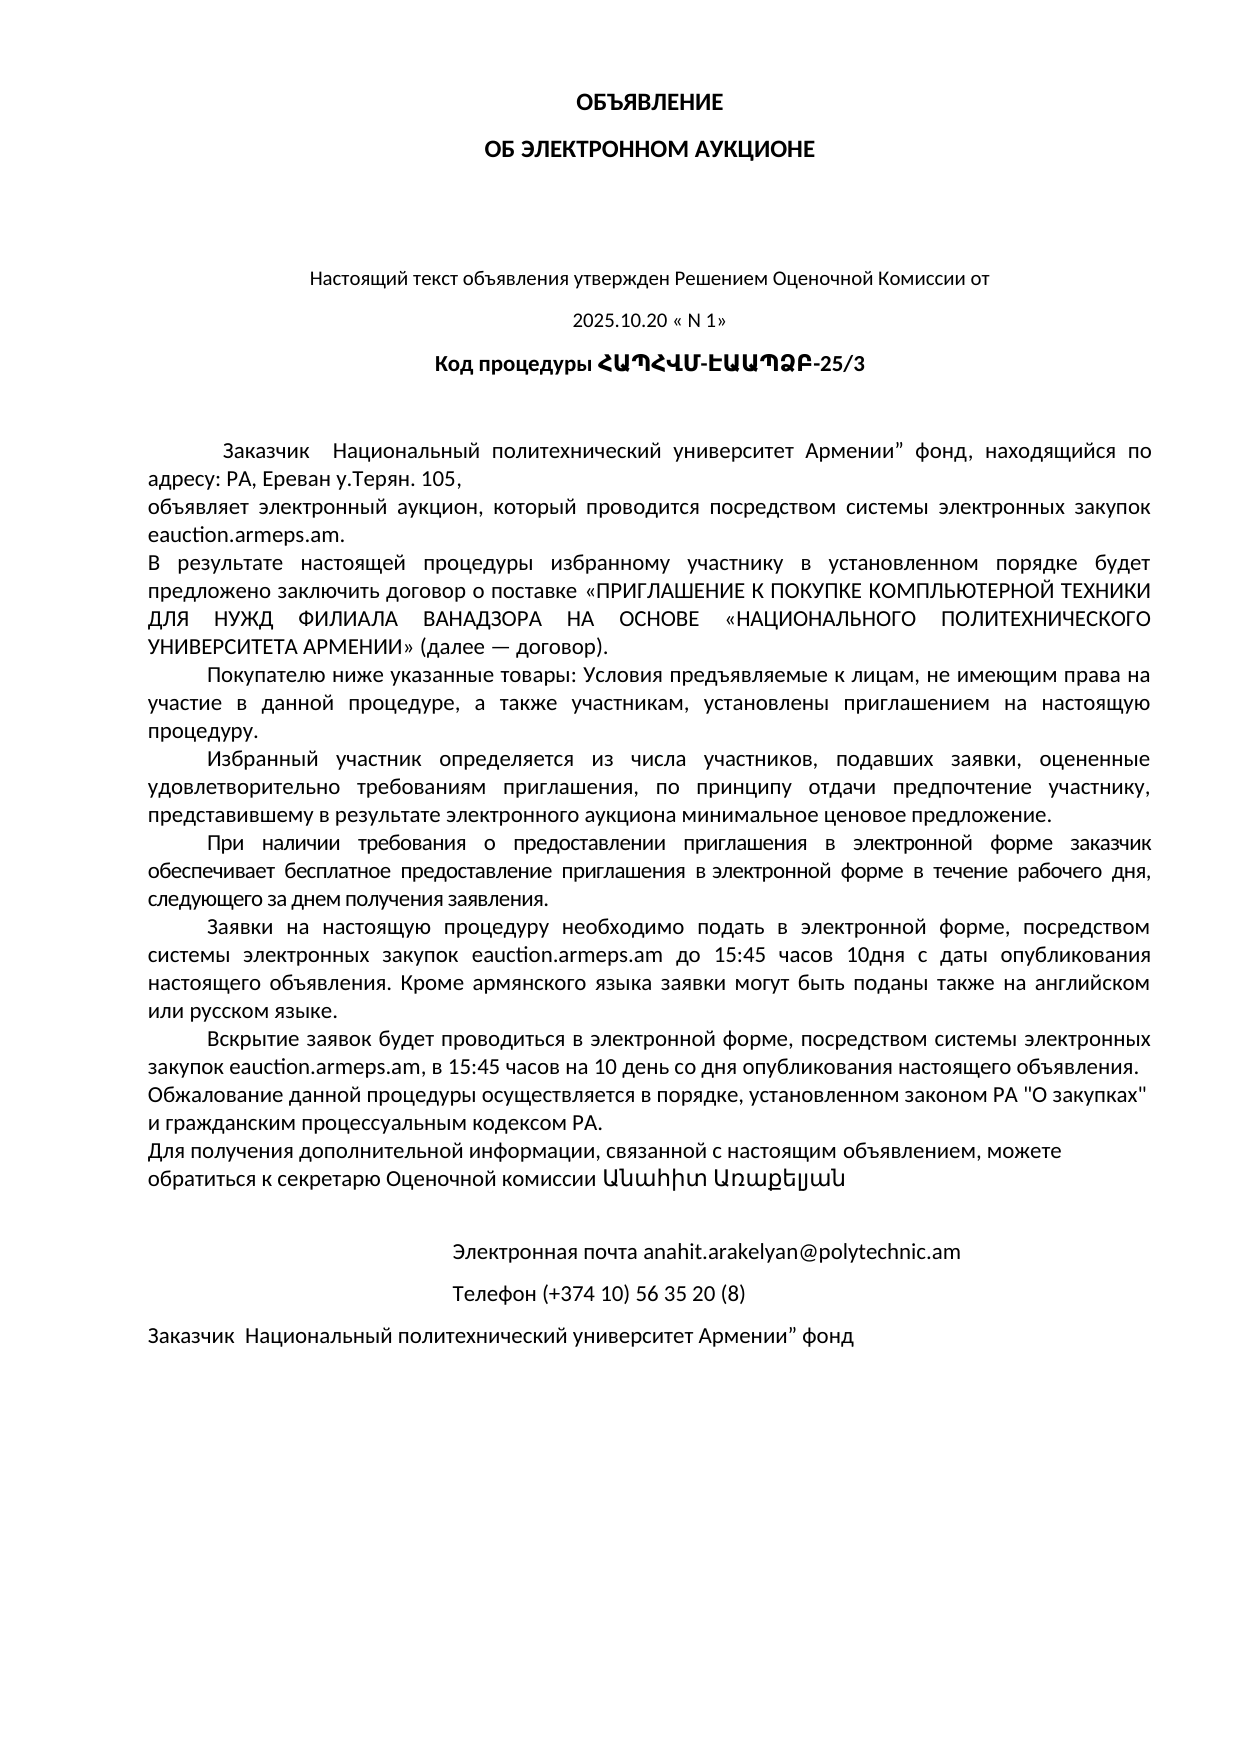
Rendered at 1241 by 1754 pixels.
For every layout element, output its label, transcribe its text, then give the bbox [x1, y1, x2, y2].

text Заказчик Национальный политехнический университет Армении” фонд [148, 1321, 1152, 1349]
text объявляет электронный аукцион, который проводится посредством системы электронных закупок eauction.armeps.am. [148, 492, 1152, 548]
text Код процедуры ՀԱՊՀՎՄ-ԷԱԱՊՁԲ-25/3 [148, 349, 1152, 377]
text Избранный участник определяется из числа участников, подавших заявки, оцененные удовлетворительно требованиям приглашения, по принципу отдачи предпочтение участнику, представившему в результате электронного аукциона минимальное ценовое предложение. [148, 744, 1152, 828]
text Для получения дополнительной информации, связанной с настоящим объявлением, можете обратиться к секретарю Оценочной комиссии Անահիտ Առաքելյան [148, 1136, 1152, 1192]
text Покупателю ниже указанные товары: Условия предъявляемые к лицам, не имеющим права на участие в данной процедуре, а также участникам, установлены приглашением на настоящую процедуру. [148, 660, 1152, 744]
text 2025.10.20 « N 1» [148, 307, 1152, 332]
text Вскрытие заявок будет проводиться в электронной форме, посредством системы электронных закупок eauction.armeps.am, в 15:45 часов на 10 день со дня опубликования настоящего объявления. [148, 1024, 1152, 1080]
text В результате настоящей процедуры избранному участнику в установленном порядке будет предложено заключить договор о поставке «ПРИГЛАШЕНИЕ К ПОКУПКЕ КОМПЛЬЮТЕРНОЙ ТЕХНИКИ ДЛЯ НУЖД ФИЛИАЛА ВАНАДЗОРА НА ОСНОВЕ «НАЦИОНАЛЬНОГО ПОЛИТЕХНИЧЕСКОГО УНИВЕРСИТЕТА АРМЕНИИ» (далее — договор). [148, 548, 1152, 660]
text ОБЪЯВЛЕНИЕ [148, 86, 1152, 117]
text Заказчик Национальный политехнический университет Армении” фонд, находящийся по адресу: РА, Ереван у.Терян. 105, [148, 436, 1152, 492]
text Электронная почта anahit.arakelyan@polytechnic.am [148, 1237, 1152, 1265]
text Телефон (+374 10) 56 35 20 (8) [148, 1279, 1152, 1307]
text Настоящий текст объявления утвержден Решением Оценочной Комиссии от [148, 265, 1152, 290]
text При наличии требования о предоставлении приглашения в электронной форме заказчик обеспечивает бесплатное предоставление приглашения в электронной форме в течение рабочего дня, следующего за днем получения заявления. [148, 828, 1152, 912]
text Заявки на настоящую процедуру необходимо подать в электронной форме, посредством системы электронных закупок eauction.armeps.am до 15:45 часов 10дня с даты опубликования настоящего объявления. Кроме армянского языка заявки могут быть поданы также на английском или русском языке. [148, 912, 1152, 1024]
text Обжалование данной процедуры осуществляется в порядке, установленном законом РА "О закупках" и гражданским процессуальным кодексом РА. [148, 1080, 1152, 1136]
text ОБ ЭЛЕКТРОННОМ АУКЦИОНЕ [148, 134, 1152, 164]
